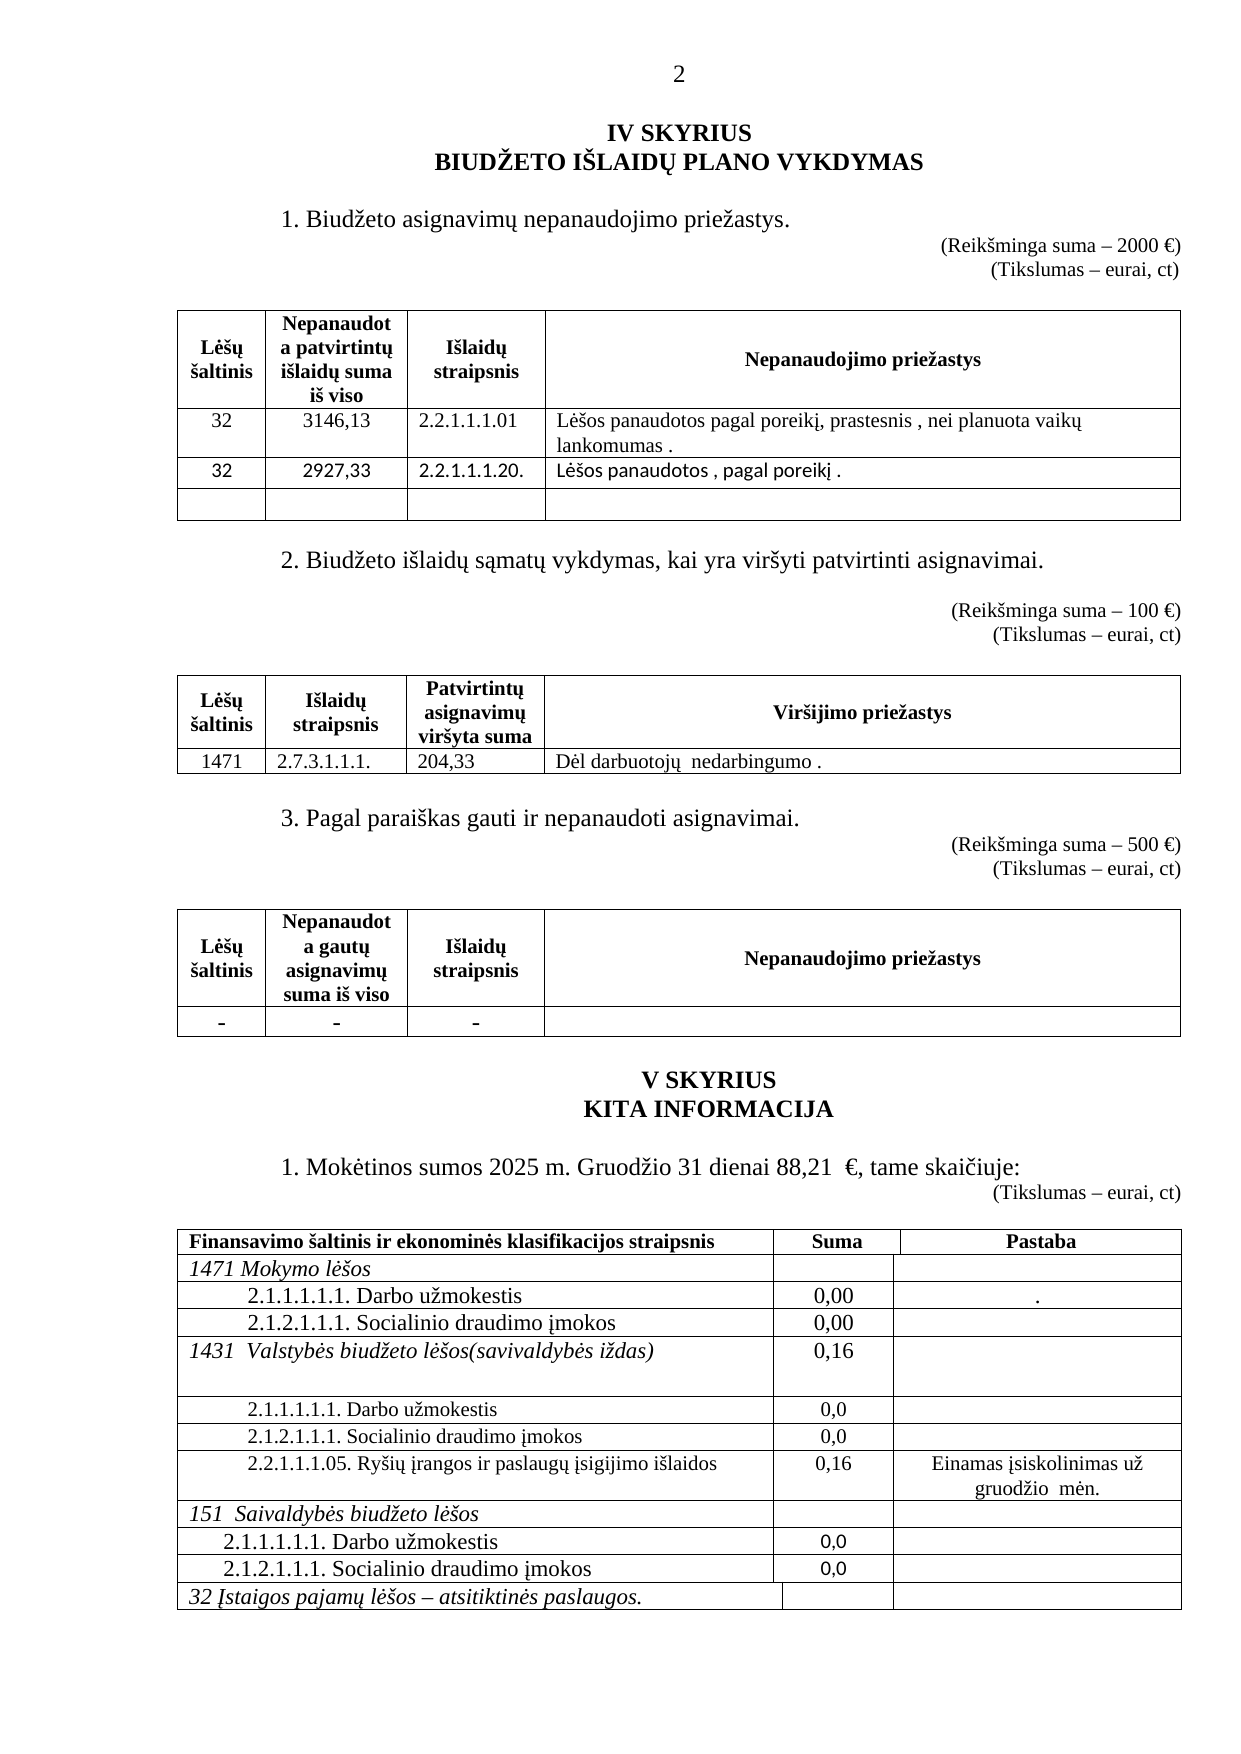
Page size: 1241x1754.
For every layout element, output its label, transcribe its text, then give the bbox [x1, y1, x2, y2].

table_header Patvirtintų asignavimų viršyta suma [407, 676, 544, 748]
table_cell 0,16 [774, 1337, 893, 1396]
table_cell [894, 1583, 1181, 1609]
text 1. Biudžeto asignavimų nepanaudojimo priežastys. [177, 204, 1181, 233]
text (Tikslumas – eurai, ct) [177, 622, 1181, 646]
text (Reikšminga suma – 2000 €) [718, 233, 1181, 257]
table_header Išlaidų straipsnis [408, 311, 545, 407]
text (Tikslumas – eurai, ct) [853, 257, 1181, 281]
table_header Suma [774, 1230, 900, 1253]
table_cell [178, 1309, 236, 1336]
table_header Lėšų šaltinis [178, 676, 265, 748]
table_cell [178, 1282, 236, 1308]
table_cell - [266, 1007, 407, 1036]
table_header Pastaba [901, 1230, 1181, 1253]
table_cell 2.1.2.1.1.1. Socialinio draudimo įmokos [178, 1555, 773, 1582]
table_cell [749, 1337, 773, 1396]
table_cell [178, 1397, 236, 1423]
table_cell [408, 489, 545, 520]
text 2. Biudžeto išlaidų sąmatų vykdymas, kai yra viršyti patvirtinti asignavimai. [177, 545, 1181, 574]
table_header Lėšų šaltinis [178, 311, 265, 407]
table_cell 0,00 [774, 1282, 893, 1308]
text IV SKYRIUS [177, 118, 1181, 147]
table_header Nepanaudota patvirtintų išlaidų suma iš viso [266, 311, 407, 407]
table_cell [774, 1501, 893, 1527]
table_cell 1471 [178, 749, 265, 773]
table_header Viršijimo priežastys [545, 676, 1180, 748]
table_cell [676, 1583, 782, 1609]
table_cell 1431 Valstybės biudžeto lėšos(savivaldybės iždas) [178, 1337, 749, 1396]
table_cell [749, 1255, 773, 1281]
table_cell 0,0 [774, 1528, 893, 1554]
table_cell 0,0 [774, 1424, 893, 1450]
table_cell [894, 1501, 1181, 1527]
table_cell 151 Saivaldybės biudžeto lėšos [178, 1501, 773, 1527]
table_cell [749, 1424, 773, 1450]
table_cell 0,0 [774, 1555, 893, 1582]
table_cell [749, 1309, 773, 1336]
text (Tikslumas – eurai, ct) [177, 856, 1181, 880]
table_cell 2.1.1.1.1.1. Darbo užmokestis [236, 1397, 749, 1423]
table_cell [546, 489, 1180, 520]
table_cell - [178, 1007, 265, 1036]
table_cell [894, 1424, 1181, 1450]
table_cell 0,0 [774, 1397, 893, 1423]
table_cell 32 [178, 409, 265, 457]
table_cell 32 [178, 458, 265, 488]
table_cell Dėl darbuotojų nedarbingumo . [545, 749, 1180, 773]
table_cell [894, 1397, 1181, 1423]
table_cell 204,33 [407, 749, 544, 773]
table_header Nepanaudojimo priežastys [545, 910, 1180, 1006]
list 1. Mokėtinos sumos 2025 m. Gruodžio 31 dienai 88,21 €, tame skaičiuje: [177, 1152, 1181, 1180]
text (Tikslumas – eurai, ct) [177, 1180, 1181, 1204]
table_cell [894, 1337, 1181, 1396]
table_cell 32 Įstaigos pajamų lėšos – atsitiktinės paslaugos. [178, 1583, 676, 1609]
table_cell 2.1.2.1.1.1. Socialinio draudimo įmokos [236, 1309, 749, 1336]
table_cell [178, 1424, 236, 1450]
text KITA INFORMACIJA [177, 1094, 1181, 1123]
table_cell [894, 1309, 1181, 1336]
table_cell [783, 1583, 893, 1609]
table_cell 0,00 [774, 1309, 893, 1336]
table_cell 2.2.1.1.1.20. [408, 458, 545, 488]
text 3. Pagal paraiškas gauti ir nepanaudoti asignavimai. [177, 803, 1181, 832]
table_cell 2.2.1.1.1.01 [408, 409, 545, 457]
table_cell 1471 Mokymo lėšos [178, 1255, 749, 1281]
table_cell Lėšos panaudotos , pagal poreikį . [546, 458, 1180, 488]
table_header Lėšų šaltinis [178, 910, 265, 1006]
table_cell 2.7.3.1.1.1. [266, 749, 406, 773]
table_cell 2.1.2.1.1.1. Socialinio draudimo įmokos [236, 1424, 749, 1450]
table_cell [894, 1555, 1181, 1582]
text (Reikšminga suma – 100 €) [177, 598, 1181, 622]
table_cell 2.1.1.1.1.1. Darbo užmokestis [178, 1528, 773, 1554]
text (Reikšminga suma – 500 €) [177, 832, 1181, 856]
table_cell [894, 1528, 1181, 1554]
table_header Išlaidų straipsnis [408, 910, 544, 1006]
table_cell [178, 1451, 236, 1499]
table_cell [749, 1397, 773, 1423]
table_cell [178, 489, 265, 520]
table_cell 2.2.1.1.1.05. Ryšių įrangos ir paslaugų įsigijimo išlaidos [236, 1451, 749, 1499]
table_cell 0,16 [774, 1451, 893, 1499]
table_cell Einamas įsiskolinimas už gruodžio mėn. [894, 1451, 1181, 1499]
table_cell [749, 1282, 773, 1308]
table_header Finansavimo šaltinis ir ekonominės klasifikacijos straipsnis [178, 1230, 749, 1253]
text BIUDŽETO IŠLAIDŲ PLANO VYKDYMAS [177, 147, 1181, 176]
table_cell 2927,33 [266, 458, 407, 488]
table_header [749, 1230, 773, 1253]
table_header Nepanaudojimo priežastys [546, 311, 1180, 407]
table_header Nepanaudota gautų asignavimų suma iš viso [266, 910, 407, 1006]
table_header Išlaidų straipsnis [266, 676, 406, 748]
table_cell - [408, 1007, 544, 1036]
table_cell Lėšos panaudotos pagal poreikį, prastesnis , nei planuota vaikų lankomumas . [546, 409, 1180, 457]
table_cell [749, 1451, 773, 1499]
table_cell [266, 489, 407, 520]
table_cell . [894, 1282, 1181, 1308]
table_cell [774, 1255, 893, 1281]
table_cell [894, 1255, 1181, 1281]
table_cell 2.1.1.1.1.1. Darbo užmokestis [236, 1282, 749, 1308]
table_cell 3146,13 [266, 409, 407, 457]
table_cell [545, 1007, 1180, 1036]
text V SKYRIUS [177, 1065, 1181, 1094]
